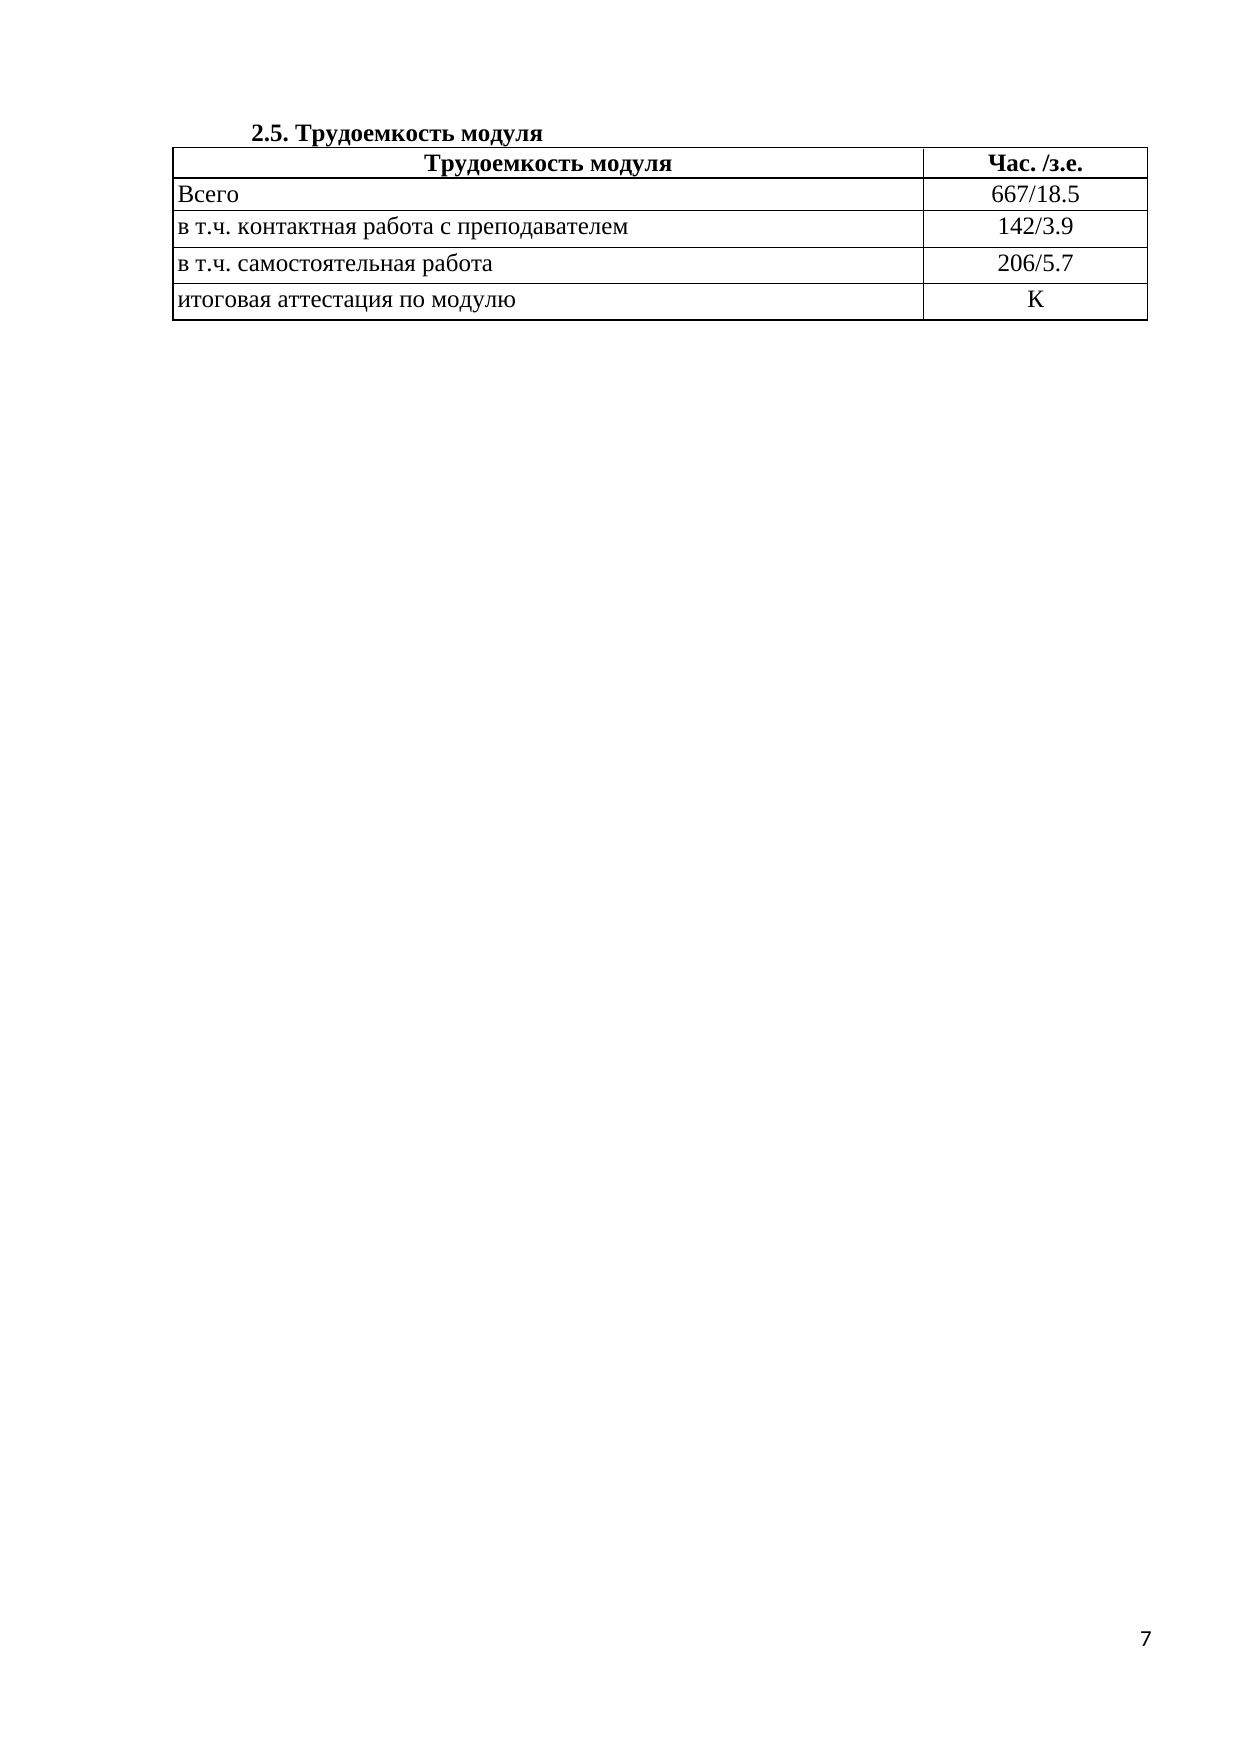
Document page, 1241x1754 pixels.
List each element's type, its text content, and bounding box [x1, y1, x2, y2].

table_cell 667/18.5 [924, 179, 1147, 209]
table_cell в т.ч. контактная работа с преподавателем [174, 211, 923, 246]
table_cell Всего [174, 179, 923, 209]
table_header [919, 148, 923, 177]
table_cell в т.ч. самостоятельная работа [174, 248, 923, 283]
table_cell К [924, 284, 1147, 319]
table_cell 206/5.7 [924, 248, 1147, 283]
text 2.5. Трудоемкость модуля [177, 118, 1138, 147]
table_cell 142/3.9 [924, 211, 1147, 246]
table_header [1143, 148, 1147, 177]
table_cell итоговая аттестация по модулю [174, 284, 923, 319]
